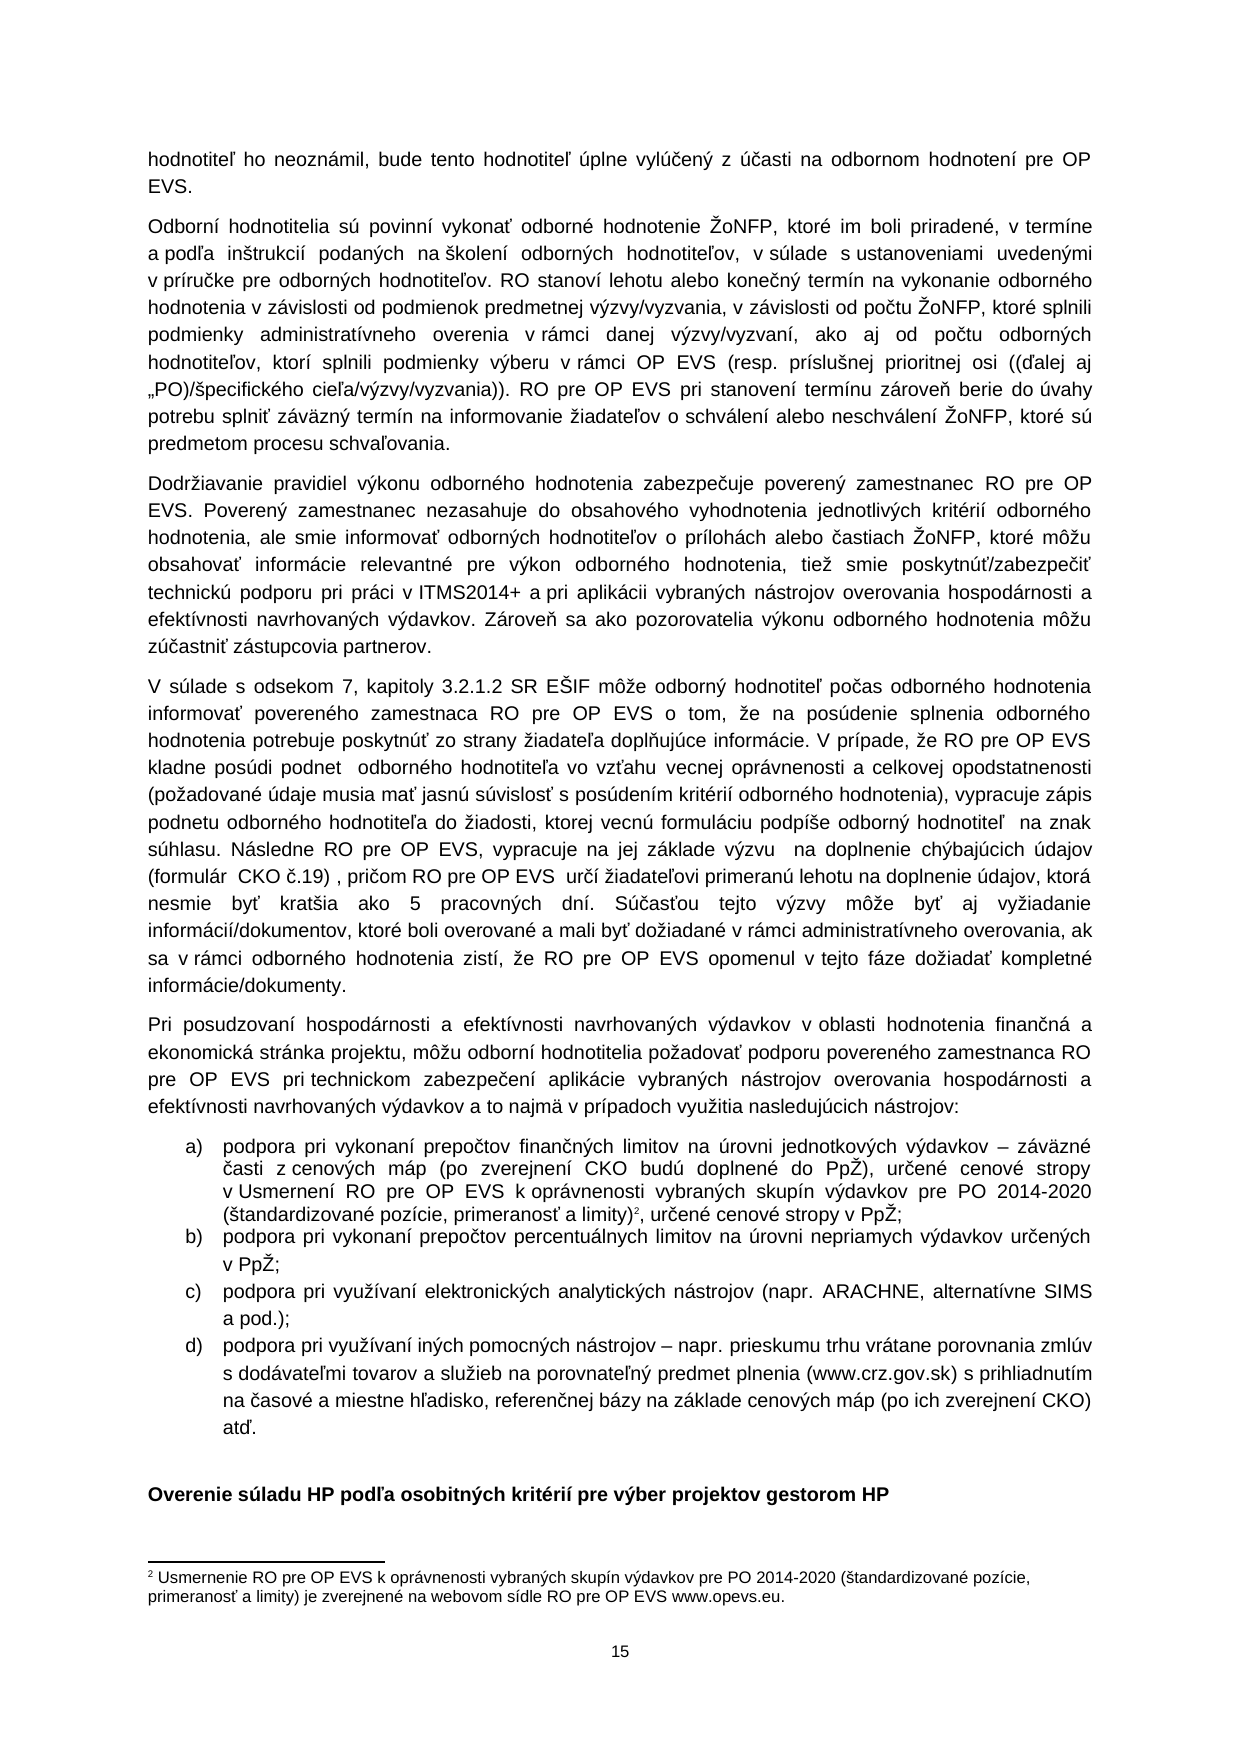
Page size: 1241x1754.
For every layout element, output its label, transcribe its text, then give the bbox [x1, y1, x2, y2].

text V súlade s odsekom 7, kapitoly 3.2.1.2 SR EŠIF môže odborný hodnotiteľ počas odborného hodnotenia informovať povereného zamestnaca RO pre OP EVS o tom, že na posúdenie splnenia odborného hodnotenia potrebuje poskytnúť zo strany žiadateľa doplňujúce informácie. V prípade, že RO pre OP EVS kladne posúdi podnet odborného hodnotiteľa vo vzťahu vecnej oprávnenosti a celkovej opodstatnenosti (požadované údaje musia mať jasnú súvislosť s posúdením kritérií odborného hodnotenia), vypracuje zápis podnetu odborného hodnotiteľa do žiadosti, ktorej vecnú formuláciu podpíše odborný hodnotiteľ na znak súhlasu. Následne RO pre OP EVS, vypracuje na jej základe výzvu na doplnenie chýbajúcich údajov (formulár CKO č.19) , pričom RO pre OP EVS určí žiadateľovi primeranú lehotu na doplnenie údajov, ktorá nesmie byť kratšia ako 5 pracovných dní. Súčasťou tejto výzvy môže byť aj vyžiadanie informácií/dokumentov, ktoré boli overované a mali byť dožiadané v rámci administratívneho overovania, ak sa v rámci odborného hodnotenia zistí, že RO pre OP EVS opomenul v tejto fáze dožiadať kompletné informácie/dokumenty. [148, 674, 1092, 996]
text Overenie súladu HP podľa osobitných kritérií pre výber projektov gestorom HP [148, 1483, 1092, 1505]
text Pri posudzovaní hospodárnosti a efektívnosti navrhovaných výdavkov v oblasti hodnotenia finančná a ekonomická stránka projektu, môžu odborní hodnotitelia požadovať podporu povereného zamestnanca RO pre OP EVS pri technickom zabezpečení aplikácie vybraných nástrojov overovania hospodárnosti a efektívnosti navrhovaných výdavkov a to najmä v prípadoch využitia nasledujúcich nástrojov: [148, 1013, 1092, 1118]
list podpora pri využívaní iných pomocných nástrojov – napr. prieskumu trhu vrátane porovnania zmlúv s dodávateľmi tovarov a služieb na porovnateľný predmet plnenia (www.crz.gov.sk) s prihliadnutím na časové a miestne hľadisko, referenčnej bázy na základe cenových máp (po ich zverejnení CKO) atď. [185, 1334, 1092, 1438]
list podpora pri vykonaní prepočtov finančných limitov na úrovni jednotkových výdavkov – záväzné časti z cenových máp (po zverejnení CKO budú doplnené do PpŽ), určené cenové stropy v Usmernení RO pre OP EVS k oprávnenosti vybraných skupín výdavkov pre PO 2014-2020 (štandardizované pozície, primeranosť a limity), určené cenové stropy v PpŽ; [185, 1134, 1092, 1225]
list podpora pri vykonaní prepočtov percentuálnych limitov na úrovni nepriamych výdavkov určených v PpŽ; [185, 1225, 1092, 1275]
text Odborní hodnotitelia sú povinní vykonať odborné hodnotenie ŽoNFP, ktoré im boli priradené, v termíne a podľa inštrukcií podaných na školení odborných hodnotiteľov, v súlade s ustanoveniami uvedenými v príručke pre odborných hodnotiteľov. RO stanoví lehotu alebo konečný termín na vykonanie odborného hodnotenia v závislosti od podmienok predmetnej výzvy/vyzvania, v závislosti od počtu ŽoNFP, ktoré splnili podmienky administratívneho overenia v rámci danej výzvy/vyzvaní, ako aj od počtu odborných hodnotiteľov, ktorí splnili podmienky výberu v rámci OP EVS (resp. príslušnej prioritnej osi ((ďalej aj „PO)/špecifického cieľa/výzvy/vyzvania)). RO pre OP EVS pri stanovení termínu zároveň berie do úvahy potrebu splniť záväzný termín na informovanie žiadateľov o schválení alebo neschválení ŽoNFP, ktoré sú predmetom procesu schvaľovania. [148, 214, 1092, 455]
list podpora pri využívaní elektronických analytických nástrojov (napr. ARACHNE, alternatívne SIMS a pod.); [185, 1280, 1092, 1330]
text Dodržiavanie pravidiel výkonu odborného hodnotenia zabezpečuje poverený zamestnanec RO pre OP EVS. Poverený zamestnanec nezasahuje do obsahového vyhodnotenia jednotlivých kritérií odborného hodnotenia, ale smie informovať odborných hodnotiteľov o prílohách alebo častiach ŽoNFP, ktoré môžu obsahovať informácie relevantné pre výkon odborného hodnotenia, tiež smie poskytnúť/zabezpečiť technickú podporu pri práci v ITMS2014+ a pri aplikácii vybraných nástrojov overovania hospodárnosti a efektívnosti navrhovaných výdavkov. Zároveň sa ako pozorovatelia výkonu odborného hodnotenia môžu zúčastniť zástupcovia partnerov. [148, 472, 1092, 658]
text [148, 148, 1092, 198]
